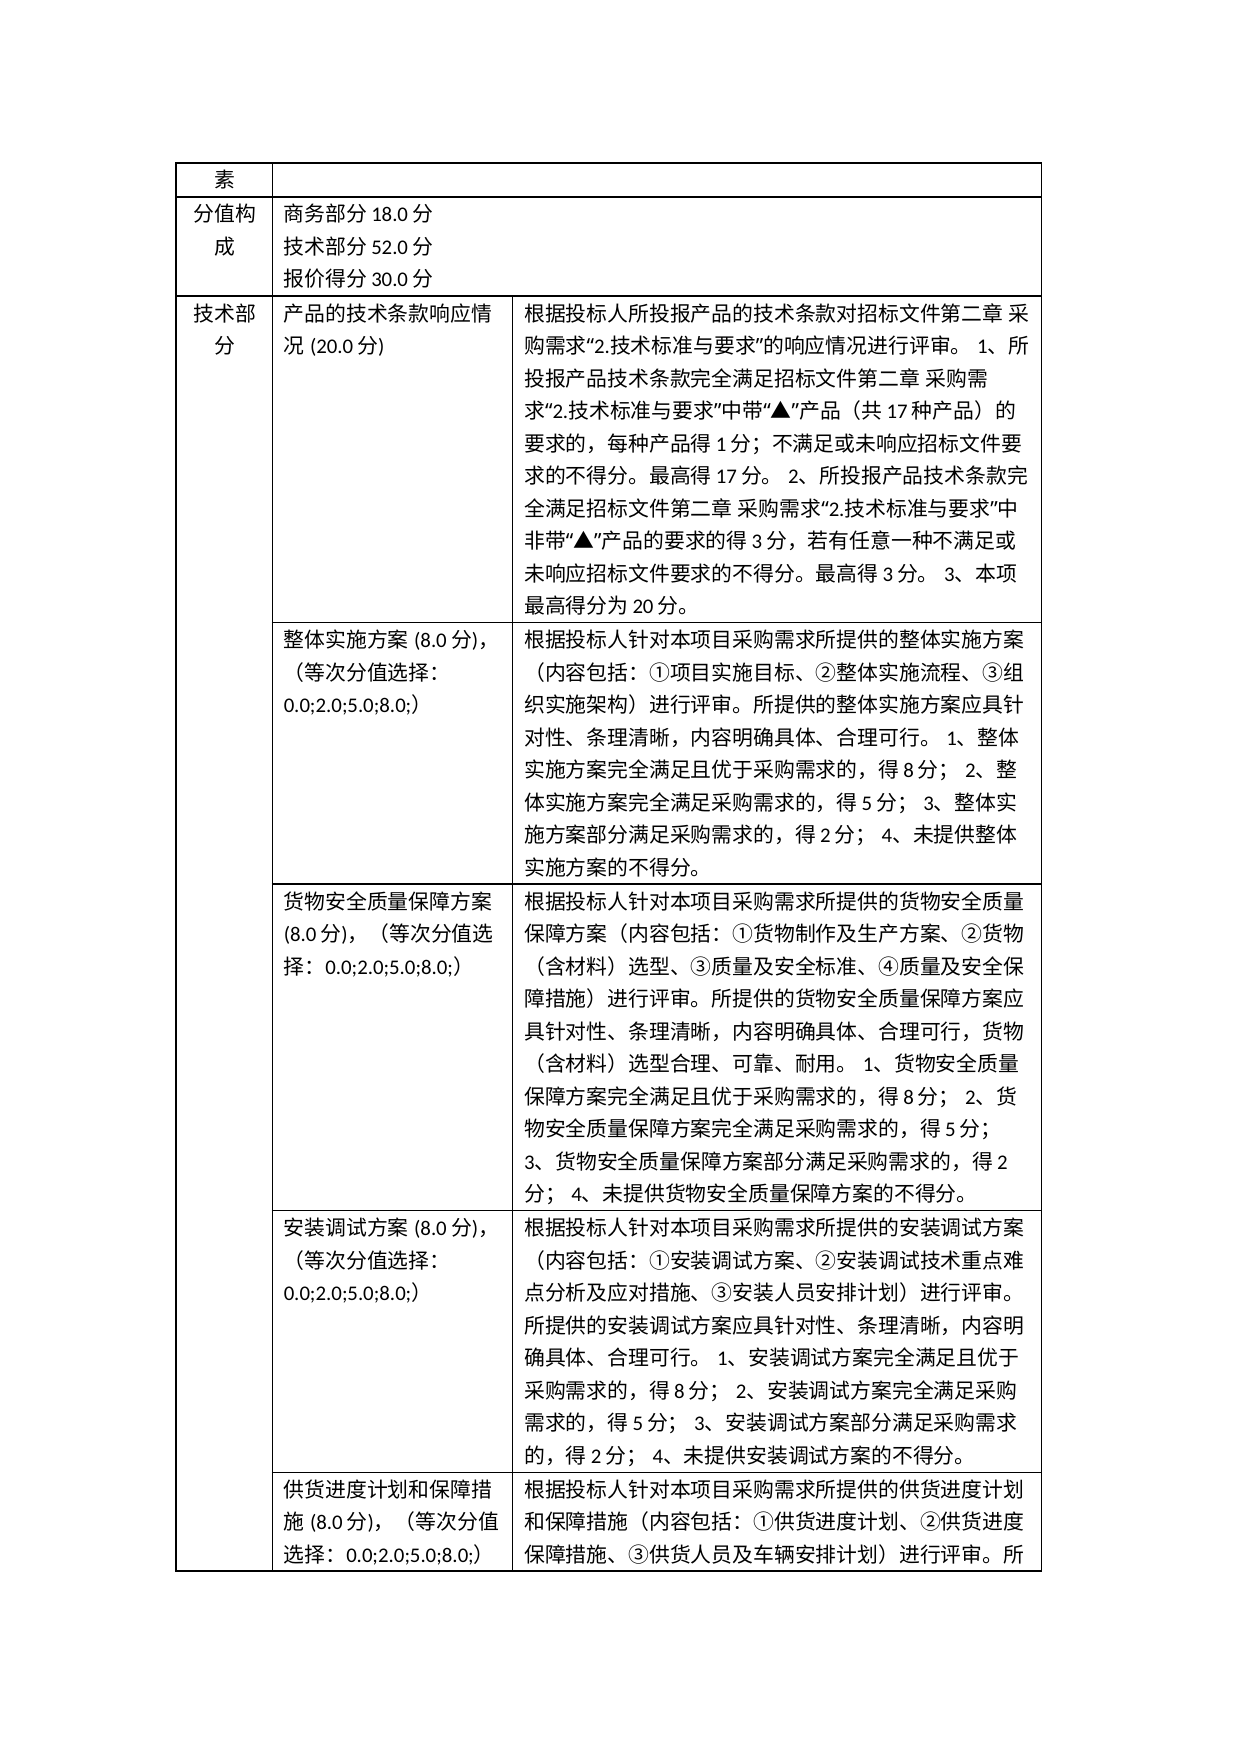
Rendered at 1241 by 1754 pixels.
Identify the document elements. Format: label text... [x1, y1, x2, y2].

table_header 评审标准 [273, 164, 1041, 196]
table_cell 根据投标人针对本项目采购需求所提供的安装调试方案（内容包括：①安装调试方案、②安装调试技术重点难点分析及应对措施、③安装人员安排计划）进行评审。所提供的安装调试方案应具针对性、条理清晰，内容明确具体、合理可行。 1、安装调试方案完全满足且优于采购需求的，得8分； 2、安装调试方案完全满足采购需求的，得5分； 3、安装调试方案部分满足采购需求的，得2分； 4、未提供安装调试方案的不得分。 [513, 1211, 1041, 1471]
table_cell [273, 1473, 512, 1570]
table_cell 货物安全质量保障方案 (8.0分)，（等次分值选择：0.0;2.0;5.0;8.0;） [273, 885, 512, 1210]
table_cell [513, 1473, 1041, 1570]
table_cell 商务部分18.0分 技术部分52.0分 报价得分30.0分 [273, 198, 1041, 295]
table_cell 产品的技术条款响应情况 (20.0分) [273, 297, 512, 622]
table_cell 分值构成 [177, 198, 272, 295]
table_header 评审因素 [177, 164, 272, 196]
table_cell 技术部分 [177, 297, 272, 1570]
table_cell 安装调试方案 (8.0分)，（等次分值选择：0.0;2.0;5.0;8.0;） [273, 1211, 512, 1471]
table_cell 根据投标人针对本项目采购需求所提供的货物安全质量保障方案（内容包括：①货物制作及生产方案、②货物（含材料）选型、③质量及安全标准、④质量及安全保障措施）进行评审。所提供的货物安全质量保障方案应具针对性、条理清晰，内容明确具体、合理可行，货物（含材料）选型合理、可靠、耐用。 1、货物安全质量保障方案完全满足且优于采购需求的，得8分； 2、货物安全质量保障方案完全满足采购需求的，得5分； 3、货物安全质量保障方案部分满足采购需求的，得2分； 4、未提供货物安全质量保障方案的不得分。 [513, 885, 1041, 1210]
table_cell 根据投标人针对本项目采购需求所提供的整体实施方案（内容包括：①项目实施目标、②整体实施流程、③组织实施架构）进行评审。所提供的整体实施方案应具针对性、条理清晰，内容明确具体、合理可行。 1、整体实施方案完全满足且优于采购需求的，得8分； 2、整体实施方案完全满足采购需求的，得5分； 3、整体实施方案部分满足采购需求的，得2分； 4、未提供整体实施方案的不得分。 [513, 623, 1041, 883]
table_cell 整体实施方案 (8.0分)，（等次分值选择：0.0;2.0;5.0;8.0;） [273, 623, 512, 883]
table_cell 根据投标人所投报产品的技术条款对招标文件第二章 采购需求“2.技术标准与要求”的响应情况进行评审。 1、所投报产品技术条款完全满足招标文件第二章 采购需求“2.技术标准与要求”中带“▲”产品（共17种产品）的要求的，每种产品得1分；不满足或未响应招标文件要求的不得分。最高得17分。 2、所投报产品技术条款完全满足招标文件第二章 采购需求“2.技术标准与要求”中非带“▲”产品的要求的得3分，若有任意一种不满足或未响应招标文件要求的不得分。最高得3分。 3、本项最高得分为20分。 [513, 297, 1041, 622]
